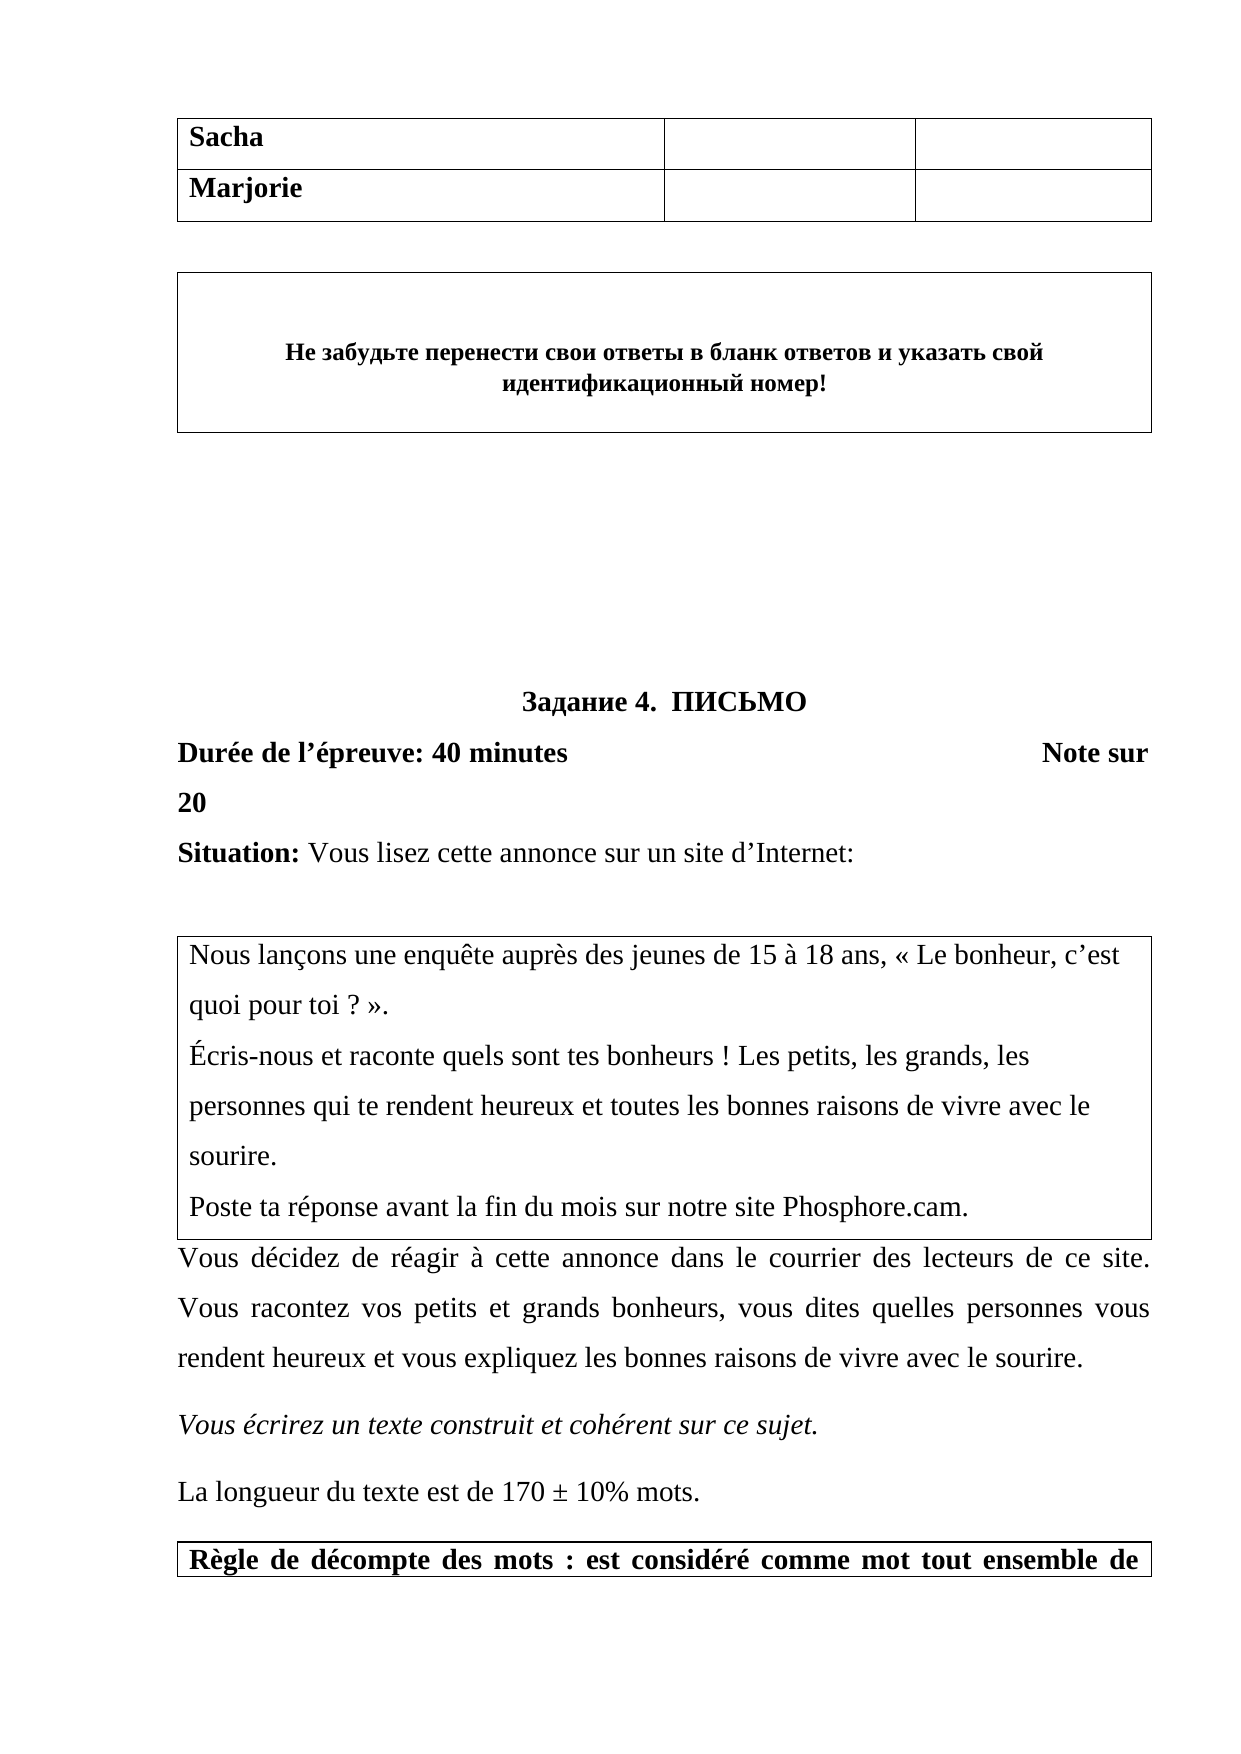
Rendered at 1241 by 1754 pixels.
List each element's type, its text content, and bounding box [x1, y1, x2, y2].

table_cell [665, 119, 915, 169]
text Задание 4. ПИСЬМО [177, 684, 1152, 718]
table_header Не забудьте перенести свои ответы в бланк ответов и указать свой идентификационный номер! [178, 273, 1151, 432]
table_cell Marjorie [178, 170, 664, 221]
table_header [178, 1543, 1151, 1576]
text Durée de l’épreuve: 40 minutes Note sur 20 [177, 735, 1152, 819]
table_cell [916, 170, 1151, 221]
table_cell [665, 170, 915, 221]
text La longueur du texte est de 170 ± 10% mots. [177, 1474, 1152, 1508]
table_cell [916, 119, 1151, 169]
table_header Nous lançons une enquête auprès des jeunes de 15 à 18 ans, « Le bonheur, c’est quoi pour toi ? ». Écris-nous et raconte quels sont tes bonheurs ! Les petits, les grands, les personnes qui te rendent heureux et toutes les bonnes raisons de vivre avec le sourire. Poste ta réponse avant la fin du mois sur notre site Phosphore.cam. [178, 937, 1151, 1239]
table_cell Sacha [178, 119, 664, 169]
text Situation: Vous lisez cette annonce sur un site d’Internet: [177, 835, 1152, 869]
text Vous décidez de réagir à cette annonce dans le courrier des lecteurs de ce site. Vous racontez vos petits et grands bonheurs, vous dites quelles personnes vous rendent heureux et vous expliquez les bonnes raisons de vivre avec le sourire. [177, 1240, 1152, 1374]
text Vous écrirez un texte construit et cohérent sur ce sujet. [177, 1407, 1152, 1441]
